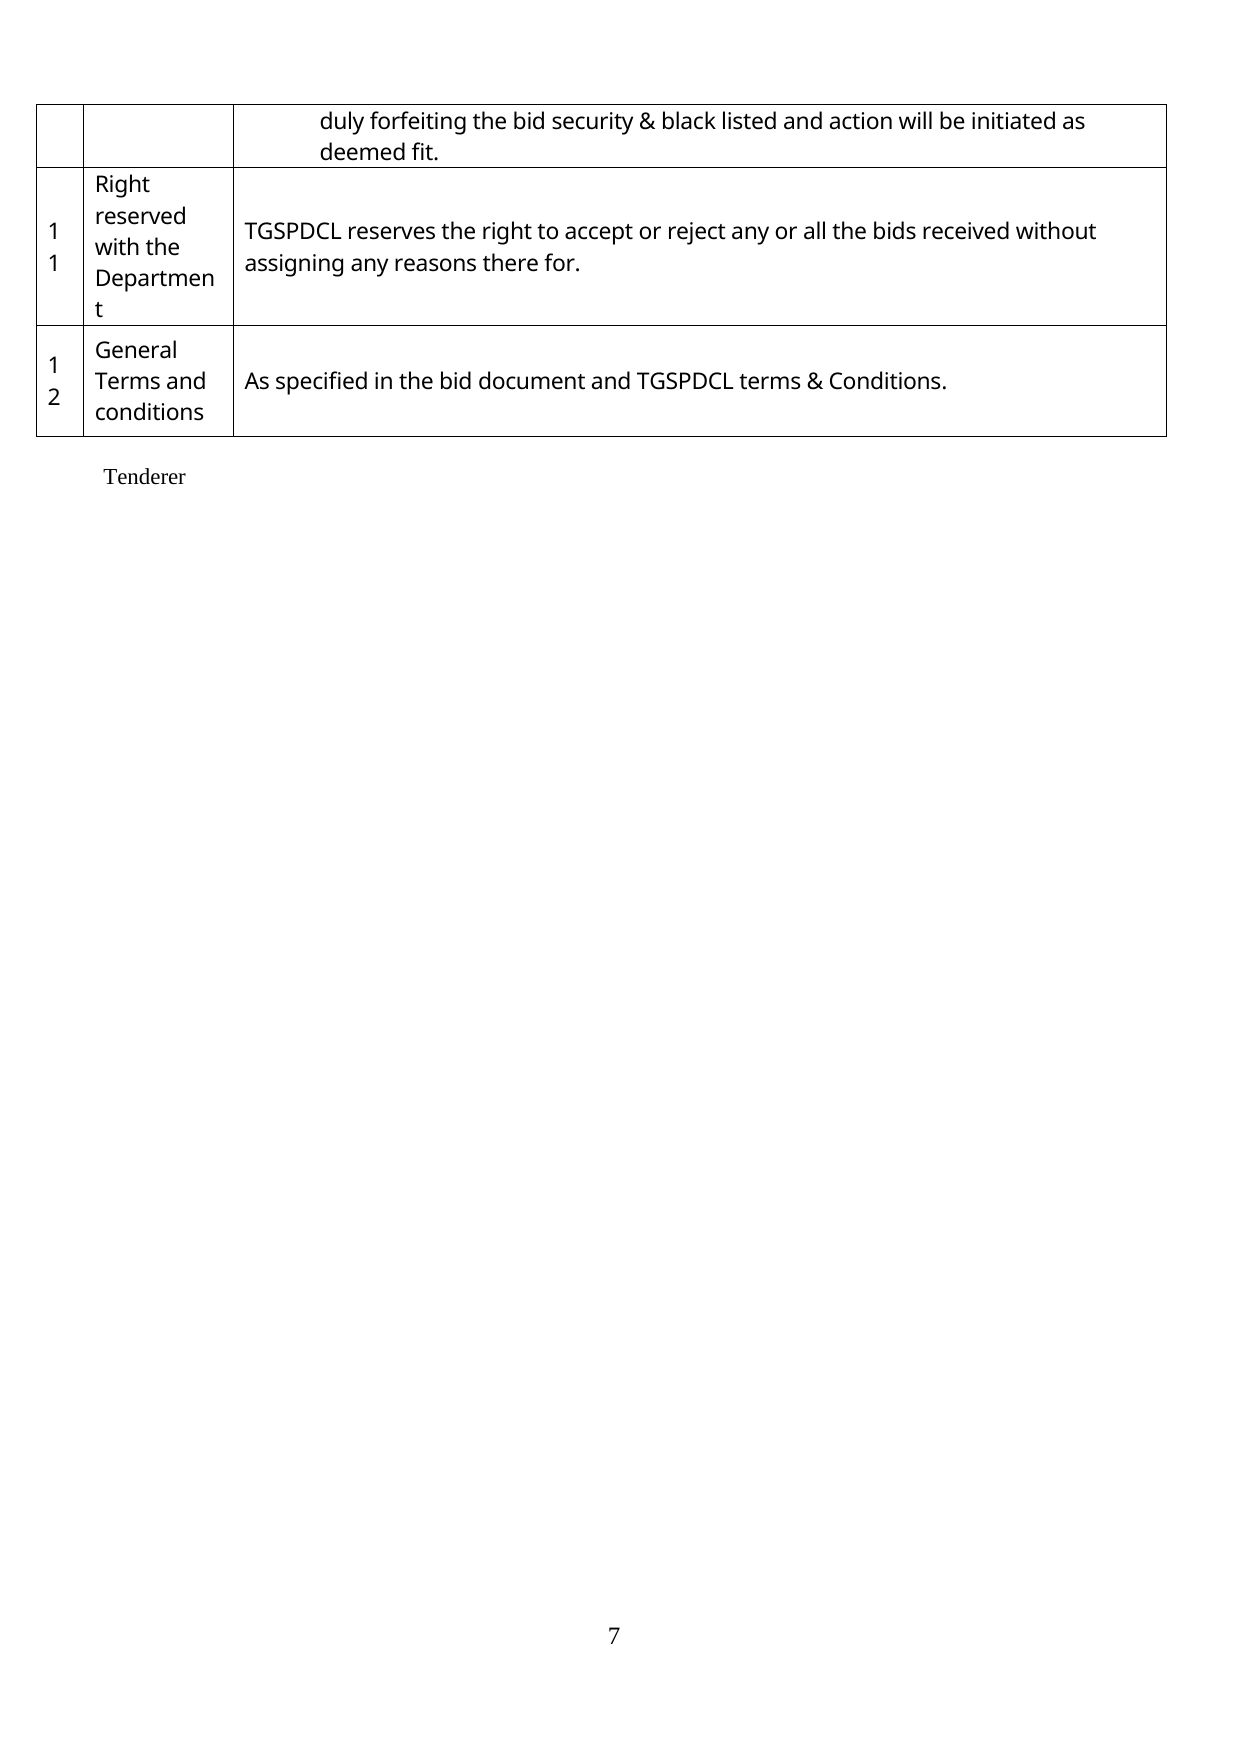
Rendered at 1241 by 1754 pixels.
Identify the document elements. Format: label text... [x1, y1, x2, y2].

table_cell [234, 105, 1166, 167]
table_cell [84, 105, 233, 167]
table_cell TGSPDCL reserves the right to accept or reject any or all the bids received without assigning any reasons there for. [234, 168, 1166, 324]
table_cell 11 [37, 168, 83, 324]
table_cell Right reserved with the Department [84, 168, 233, 324]
table_cell As specified in the bid document and TGSPDCL terms & Conditions. [234, 326, 1166, 436]
table_cell 10 [37, 105, 83, 167]
text Tenderer [103, 463, 1125, 490]
table_cell 12 [37, 326, 83, 436]
table_cell General Terms and conditions [84, 326, 233, 436]
